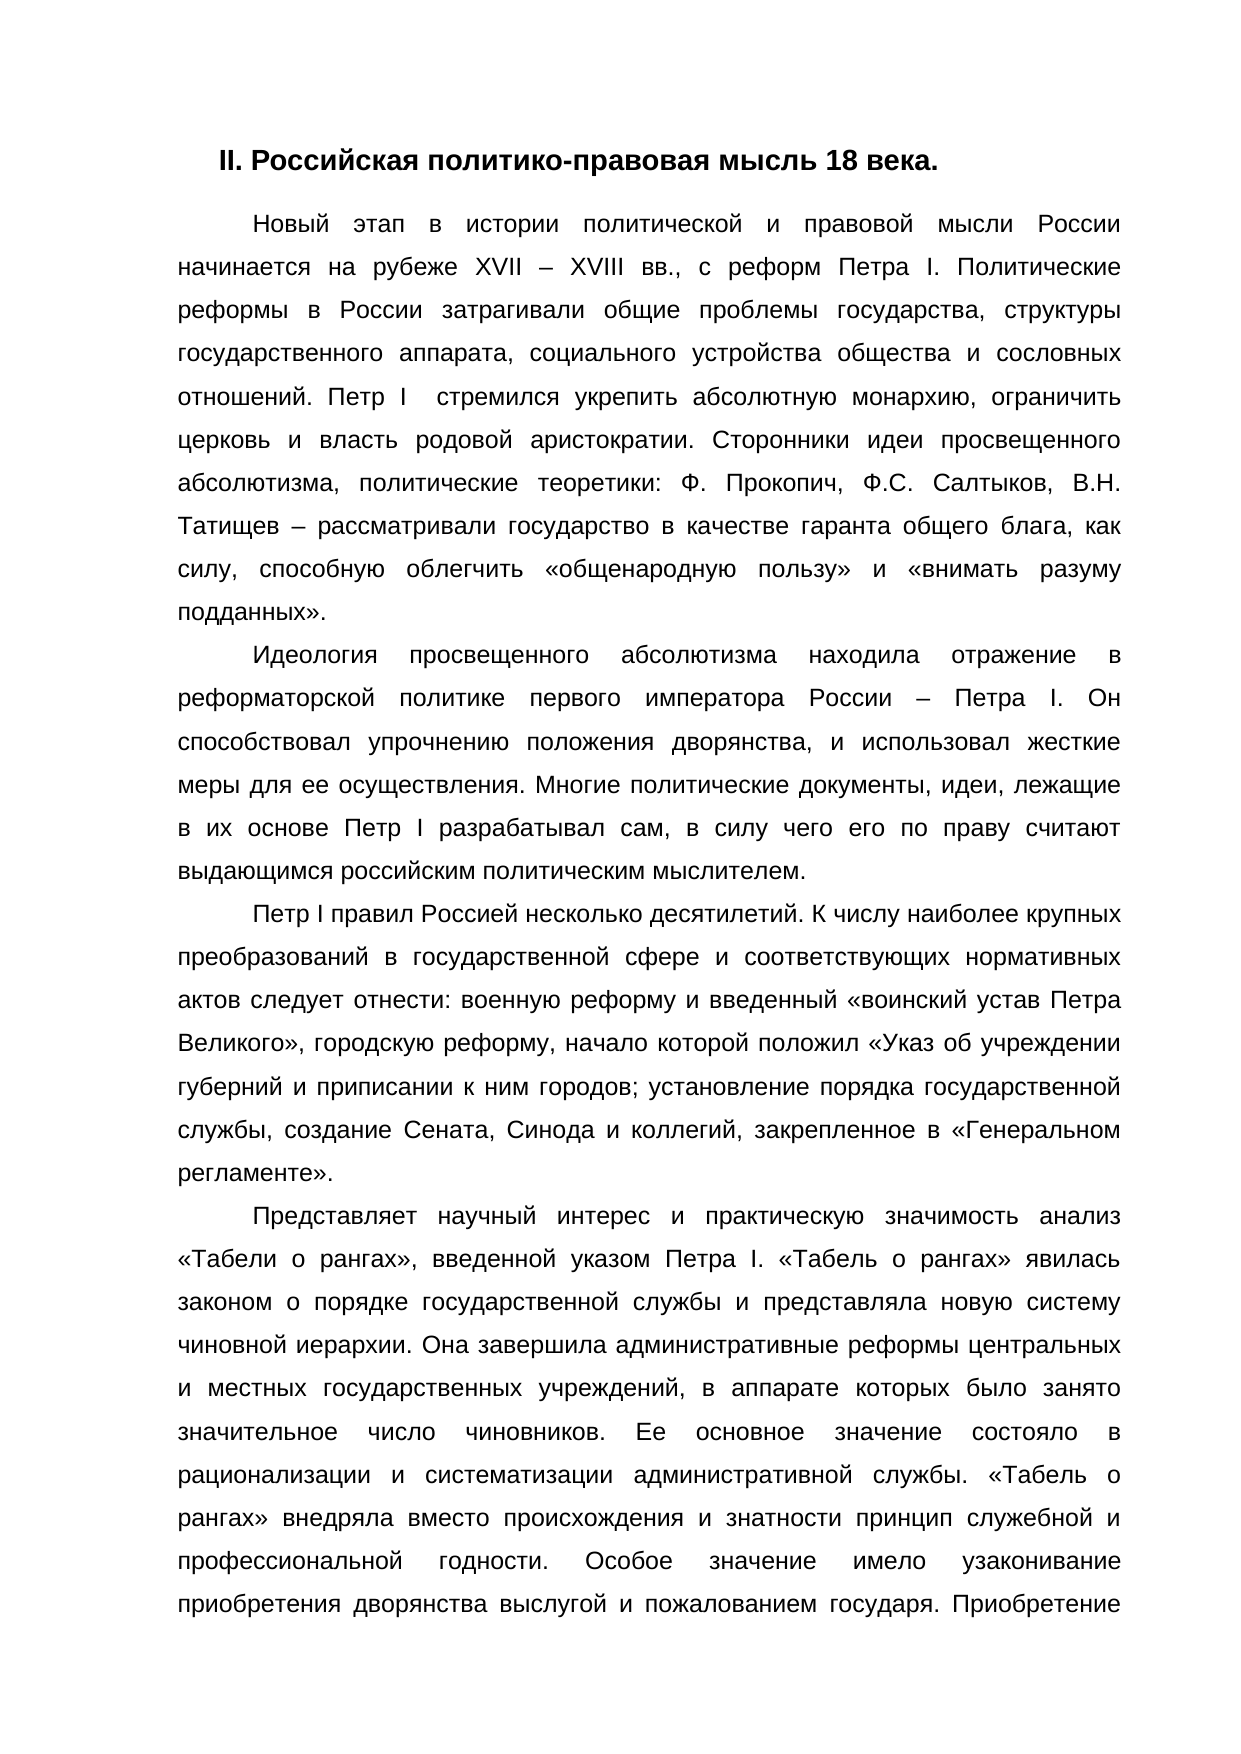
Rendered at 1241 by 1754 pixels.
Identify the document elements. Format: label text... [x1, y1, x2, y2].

subtitle II. Российская политико-правовая мысль 18 века. [177, 143, 1122, 177]
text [177, 1201, 1122, 1618]
text Идеология просвещенного абсолютизма находила отражение в реформаторской политике первого императора России – Петра I. Он способствовал упрочнению положения дворянства, и использовал жесткие меры для ее осуществления. Многие политические документы, идеи, лежащие в их основе Петр I разрабатывал сам, в силу чего его по праву считают выдающимся российским политическим мыслителем. [177, 640, 1122, 885]
text Петр I правил Россией несколько десятилетий. К числу наиболее крупных преобразований в государственной сфере и соответствующих нормативных актов следует отнести: военную реформу и введенный «воинский устав Петра Великого», городскую реформу, начало которой положил «Указ об учреждении губерний и приписании к ним городов; установление порядка государственной службы, создание Сената, Синода и коллегий, закрепленное в «Генеральном регламенте». [177, 899, 1122, 1187]
text Новый этап в истории политической и правовой мысли России начинается на рубеже ХVII – ХVIII вв., с реформ Петра I. Политические реформы в России затрагивали общие проблемы государства, структуры государственного аппарата, социального устройства общества и сословных отношений. Петр I стремился укрепить абсолютную монархию, ограничить церковь и власть родовой аристократии. Сторонники идеи просвещенного абсолютизма, политические теоретики: Ф. Прокопич, Ф.С. Салтыков, В.Н. Татищев – рассматривали государство в качестве гаранта общего блага, как силу, способную облегчить «общенародную пользу» и «внимать разуму подданных». [177, 209, 1122, 626]
